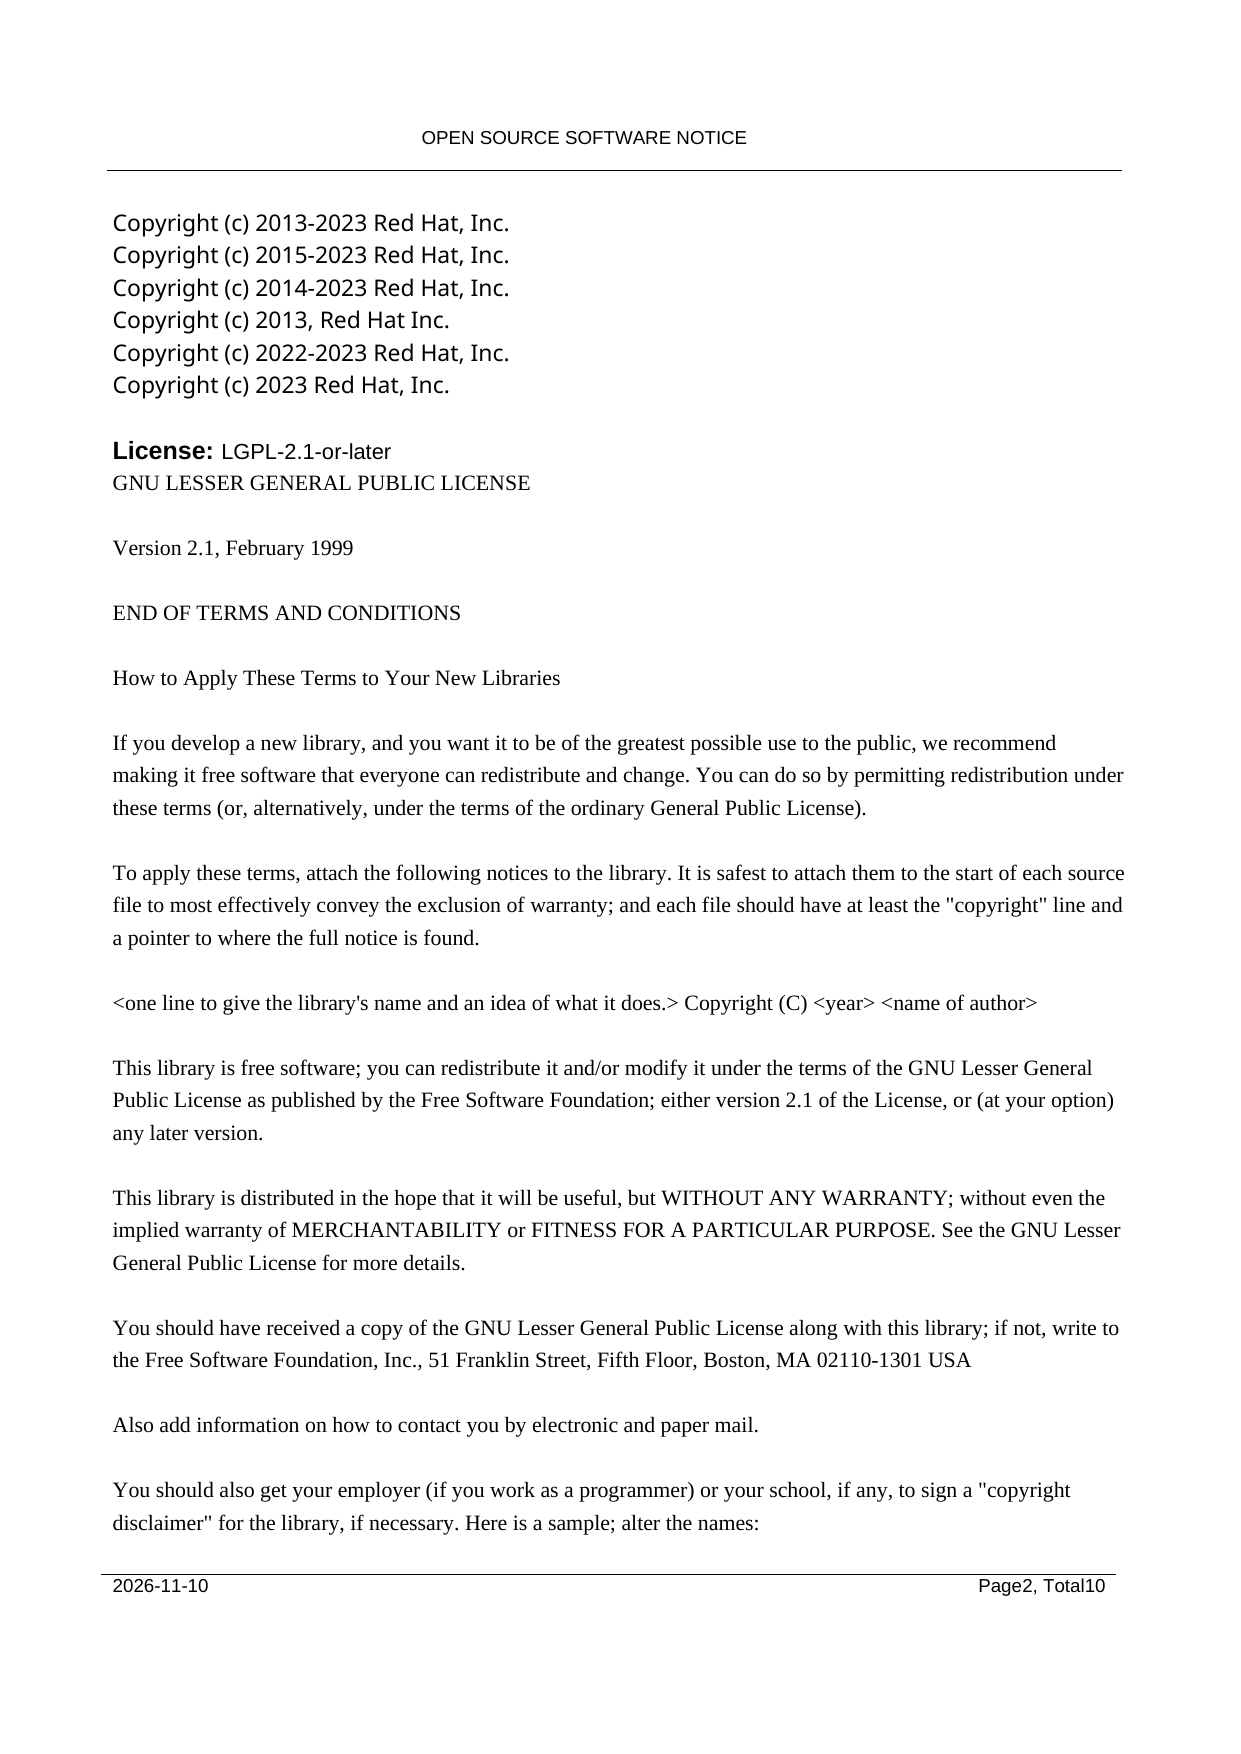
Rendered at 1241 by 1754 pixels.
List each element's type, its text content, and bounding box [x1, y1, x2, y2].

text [112, 466, 1128, 1539]
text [112, 206, 1128, 434]
text License: LGPL-2.1-or-later [112, 434, 1128, 466]
